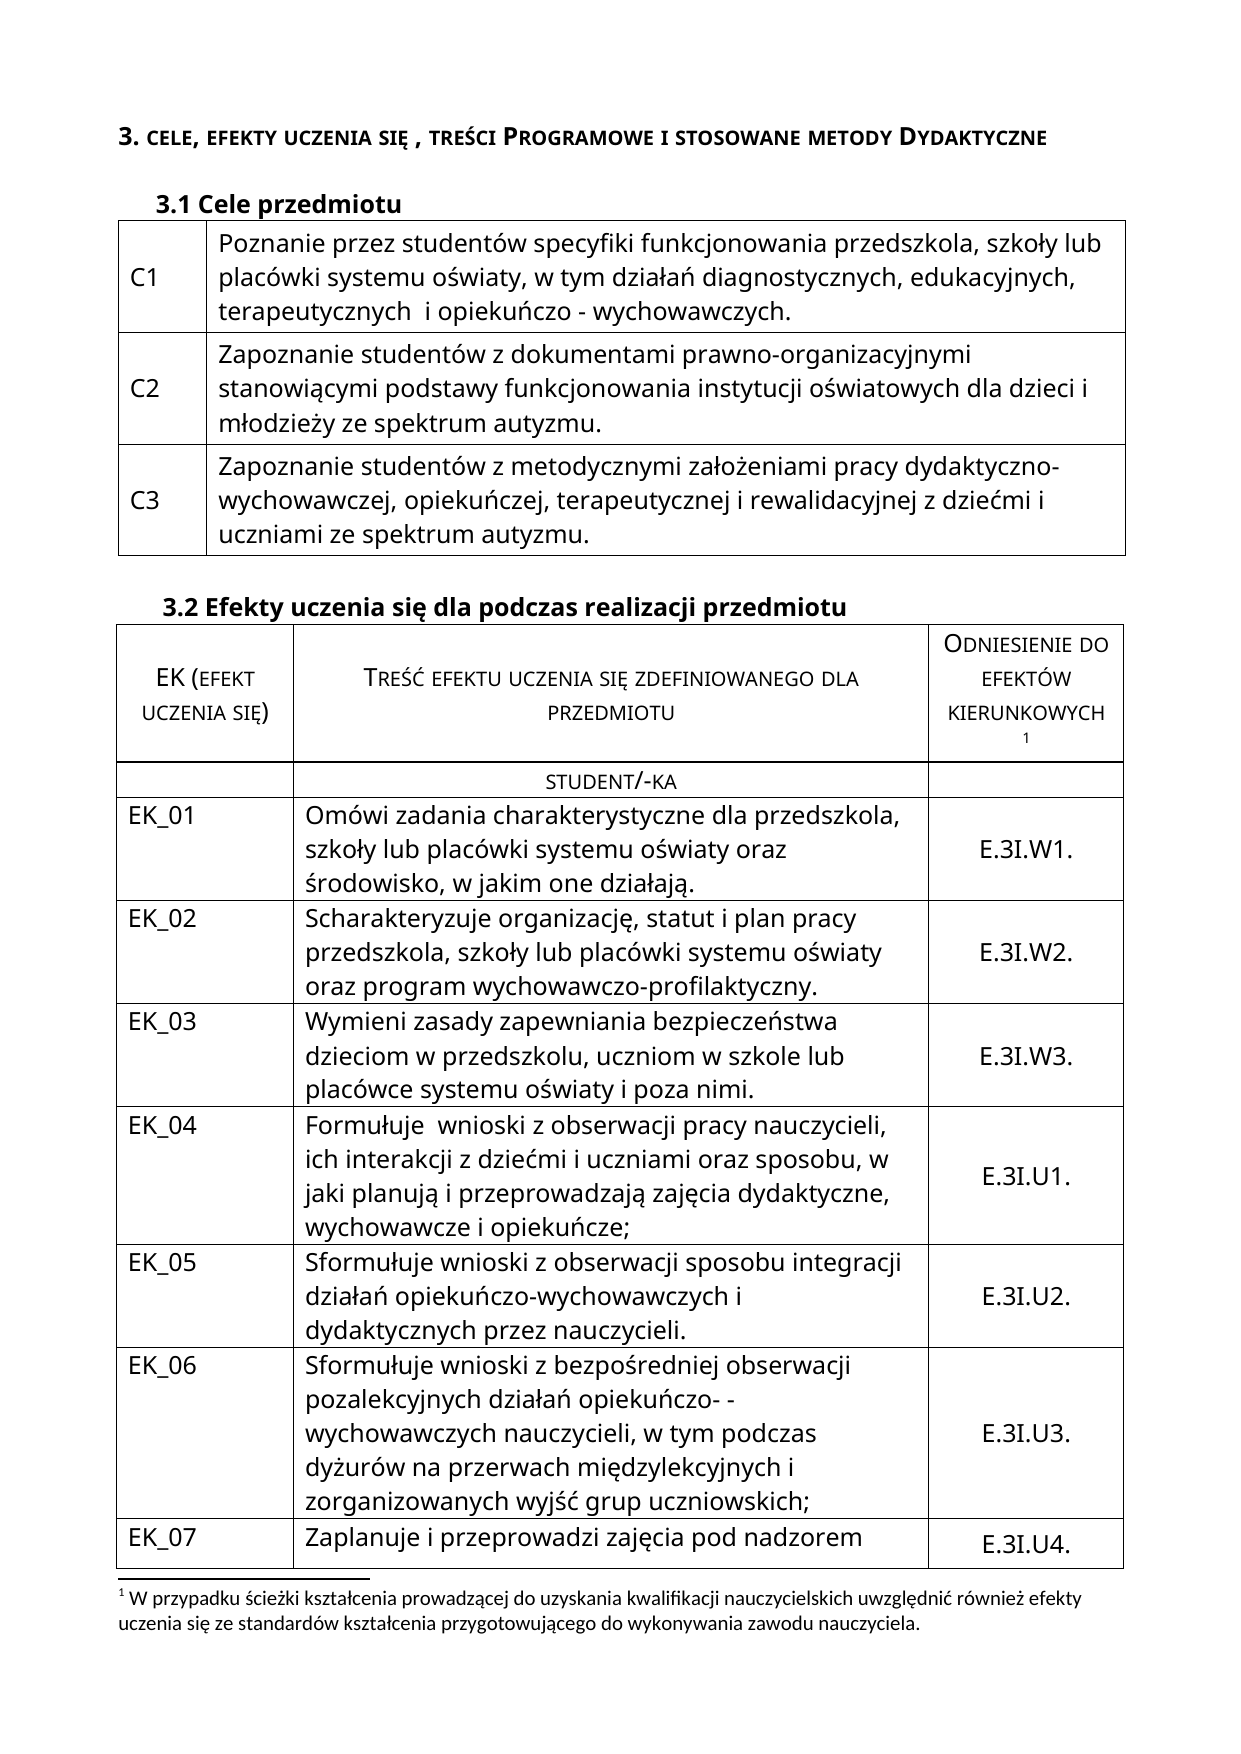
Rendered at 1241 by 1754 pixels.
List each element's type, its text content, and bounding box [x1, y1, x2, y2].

table_cell Scharakteryzuje organizację, statut i plan pracy przedszkola, szkoły lub placówki systemu oświaty oraz program wychowawczo-profilaktyczny. [294, 901, 928, 1003]
table_cell E.3I.W2. [929, 901, 1123, 1003]
table_cell E.3I.U2. [929, 1245, 1123, 1347]
table_cell E.3I.U1. [929, 1107, 1123, 1243]
table_cell Sformułuje wnioski z bezpośredniej obserwacji pozalekcyjnych działań opiekuńczo- -wychowawczych nauczycieli, w tym podczas dyżurów na przerwach międzylekcyjnych i zorganizowanych wyjść grup uczniowskich; [294, 1348, 928, 1518]
table_cell EK_04 [117, 1107, 293, 1243]
table_cell Omówi zadania charakterystyczne dla przedszkola, szkoły lub placówki systemu oświaty oraz środowisko, w jakim one działają. [294, 798, 928, 900]
table_header Odniesienie do efektów kierunkowych [929, 625, 1123, 761]
table_cell Formułuje wnioski z obserwacji pracy nauczycieli, ich interakcji z dziećmi i uczniami oraz sposobu, w jaki planują i przeprowadzają zajęcia dydaktyczne, wychowawcze i opiekuńcze; [294, 1107, 928, 1243]
text 3.2 Efekty uczenia się dla podczas realizacji przedmiotu [162, 590, 1122, 624]
table_header C1 [119, 221, 206, 332]
table_cell Sformułuje wnioski z obserwacji sposobu integracji działań opiekuńczo-wychowawczych i dydaktycznych przez nauczycieli. [294, 1245, 928, 1347]
table_cell EK_02 [117, 901, 293, 1003]
text 3.1 Cele przedmiotu [156, 186, 1122, 220]
text 3. cele, efekty uczenia się , treści Programowe i stosowane metody Dydaktyczne [118, 118, 1122, 152]
table_cell E.3I.W3. [929, 1004, 1123, 1106]
table_cell student/-ka [294, 763, 928, 797]
table_cell Wymieni zasady zapewniania bezpieczeństwa dzieciom w przedszkolu, uczniom w szkole lub placówce systemu oświaty i poza nimi. [294, 1004, 928, 1106]
table_cell EK_01 [117, 798, 293, 900]
table_header EK (efekt uczenia się) [117, 625, 293, 761]
table_cell EK_03 [117, 1004, 293, 1106]
table_cell EK_07 [117, 1519, 293, 1568]
table_cell EK_06 [117, 1348, 293, 1518]
table_cell E.3I.U4. [929, 1519, 1123, 1568]
table_cell [929, 763, 1123, 797]
table_cell E.3I.W1. [929, 798, 1123, 900]
table_header Treść efektu uczenia się zdefiniowanego dla przedmiotu [294, 625, 928, 761]
table_cell C3 [119, 445, 206, 555]
table_cell Zapoznanie studentów z metodycznymi założeniami pracy dydaktyczno-wychowawczej, opiekuńczej, terapeutycznej i rewalidacyjnej z dziećmi i uczniami ze spektrum autyzmu. [207, 445, 1125, 555]
table_cell C2 [119, 333, 206, 443]
table_cell [117, 763, 293, 797]
table_cell EK_05 [117, 1245, 293, 1347]
table_header Poznanie przez studentów specyfiki funkcjonowania przedszkola, szkoły lub placówki systemu oświaty, w tym działań diagnostycznych, edukacyjnych, terapeutycznych i opiekuńczo - wychowawczych. [207, 221, 1125, 332]
table_cell E.3I.U3. [929, 1348, 1123, 1518]
table_cell Zapoznanie studentów z dokumentami prawno-organizacyjnymi stanowiącymi podstawy funkcjonowania instytucji oświatowych dla dzieci i młodzieży ze spektrum autyzmu. [207, 333, 1125, 443]
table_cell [294, 1519, 928, 1568]
